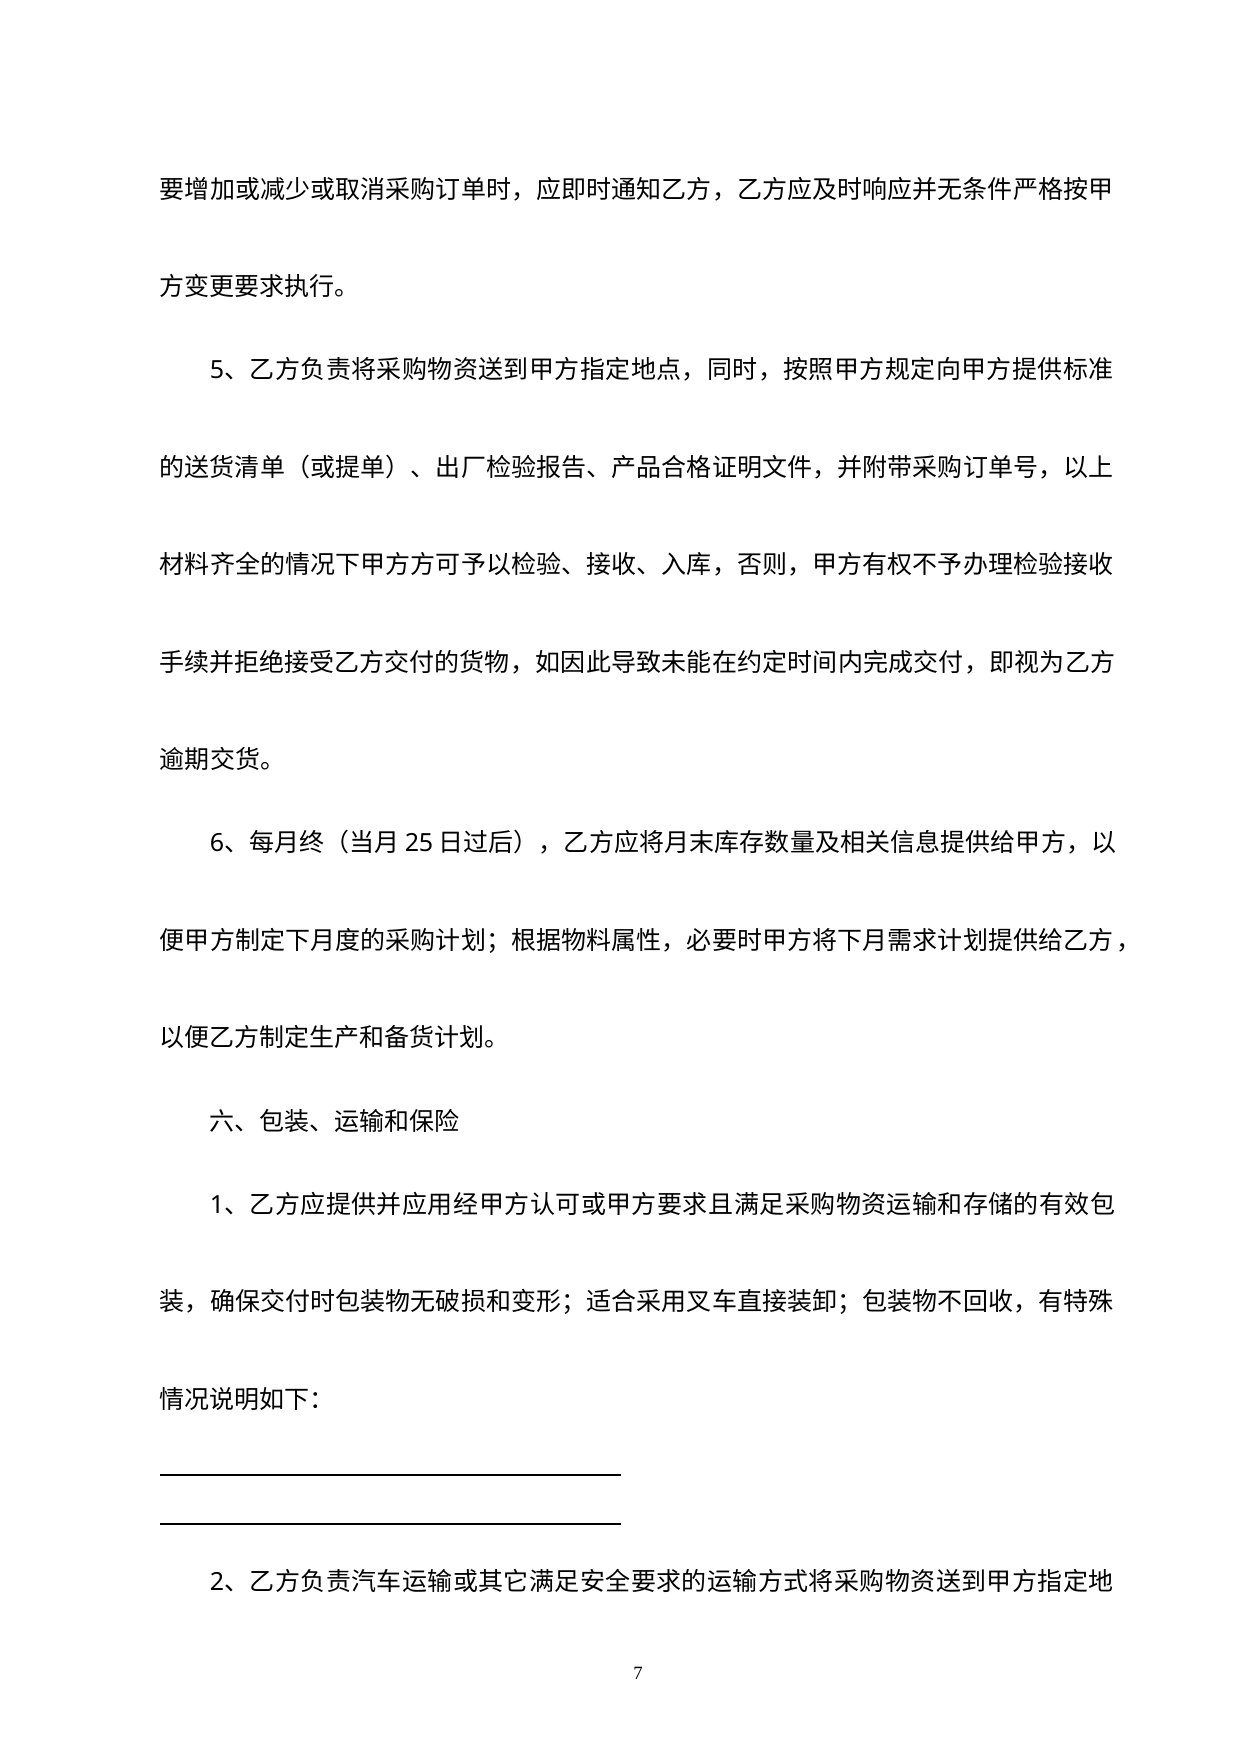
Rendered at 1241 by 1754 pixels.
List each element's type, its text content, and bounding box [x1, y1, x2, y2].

text 1、乙方应提供并应用经甲方认可或甲方要求且满足采购物资运输和存储的有效包装，确保交付时包装物无破损和变形；适合采用叉车直接装卸；包装物不回收，有特殊情况说明如下： [159, 1170, 1116, 1430]
text 6、每月终（当月25日过后），乙方应将月末库存数量及相关信息提供给甲方，以便甲方制定下月度的采购计划；根据物料属性，必要时甲方将下月需求计划提供给乙方，以便乙方制定生产和备货计划。 [159, 808, 1116, 1068]
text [159, 155, 1116, 317]
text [159, 1547, 1116, 1612]
text 5、乙方负责将采购物资送到甲方指定地点，同时，按照甲方规定向甲方提供标准的送货清单（或提单）、出厂检验报告、产品合格证明文件，并附带采购订单号，以上材料齐全的情况下甲方方可予以检验、接收、入库，否则，甲方有权不予办理检验接收手续并拒绝接受乙方交付的货物，如因此导致未能在约定时间内完成交付，即视为乙方逾期交货。 [159, 335, 1116, 790]
text 六、包装、运输和保险 [159, 1087, 1116, 1152]
